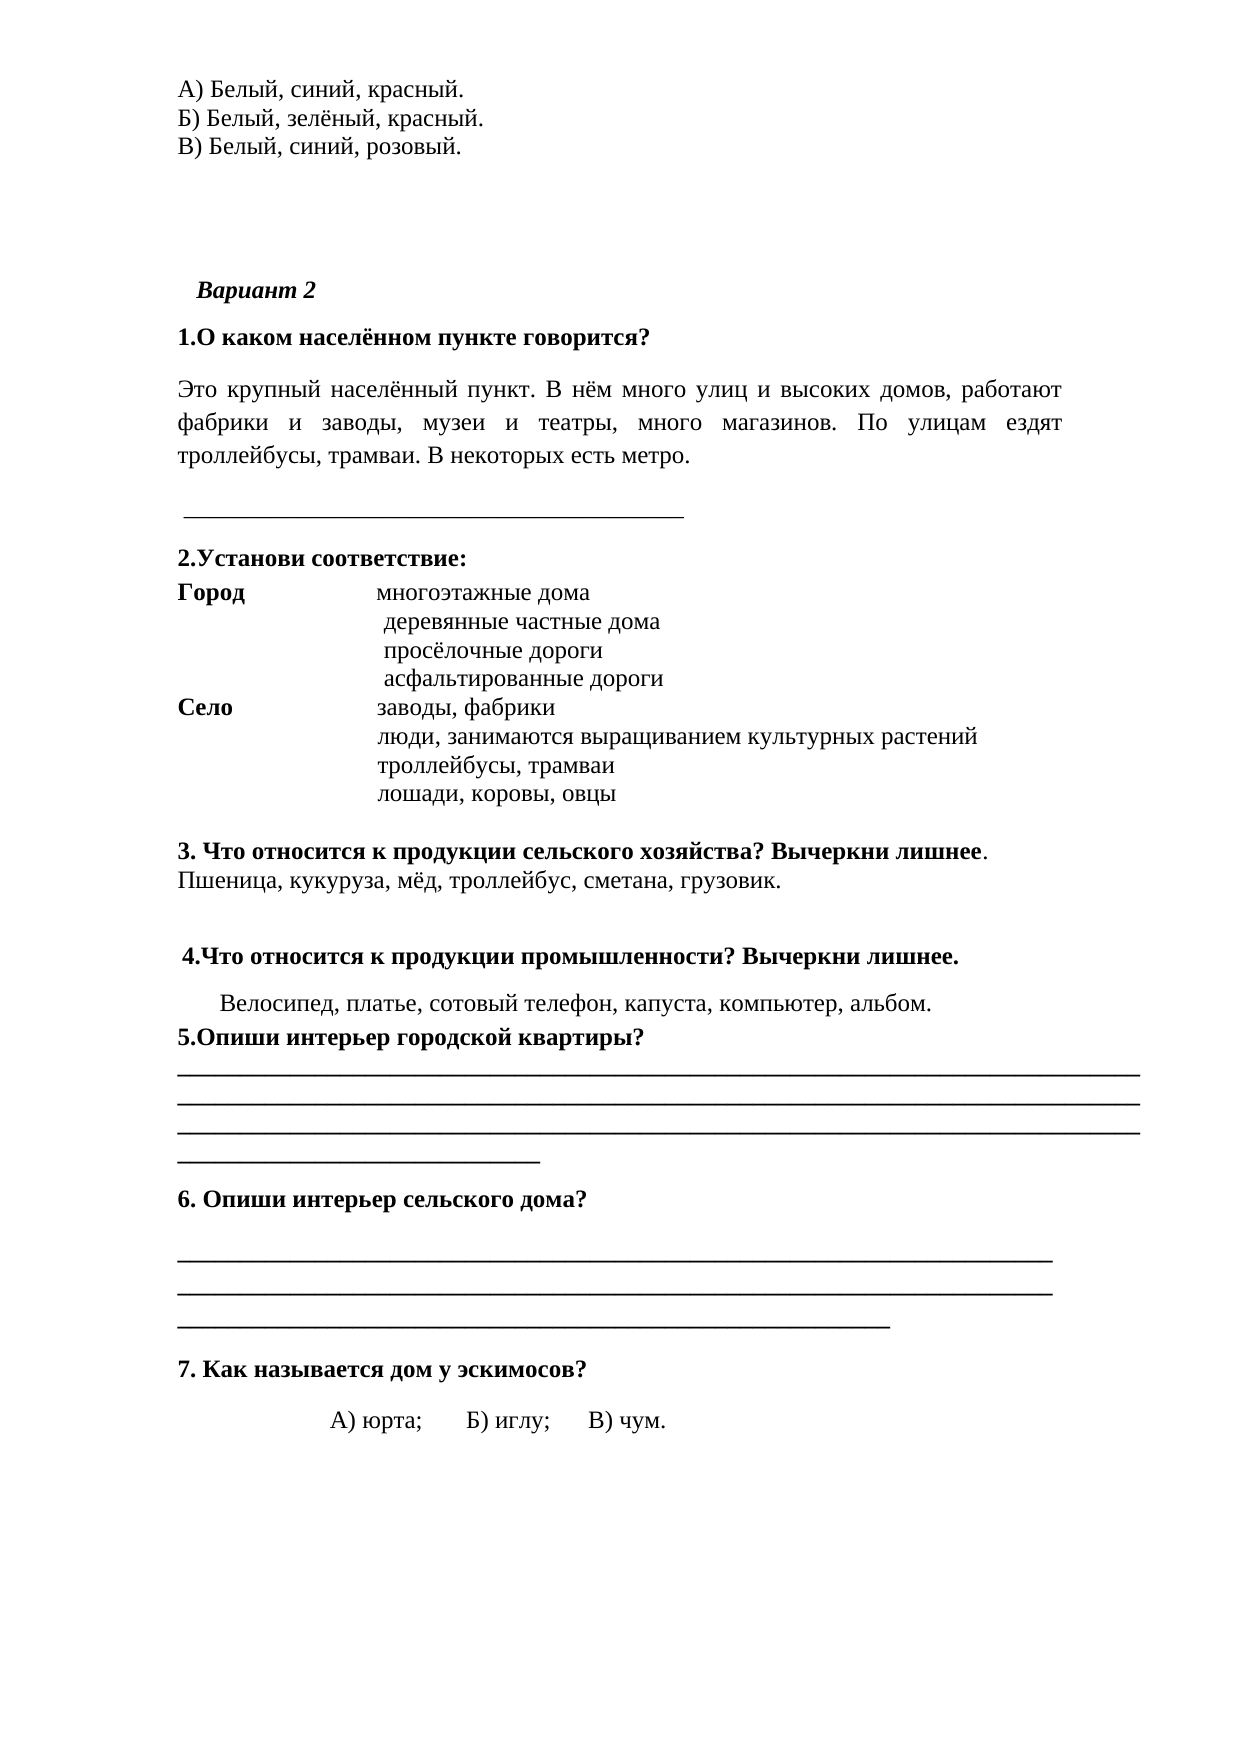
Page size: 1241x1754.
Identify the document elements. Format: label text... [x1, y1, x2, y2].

text ____________________________________________________________________________________________________________________________________________________________________________________________________________________________________________________________________ [177, 1051, 1152, 1166]
text Б) Белый, зелёный, красный. [177, 103, 1152, 131]
text 5.Опиши интерьер городской квартиры? [177, 1022, 1152, 1051]
text 2.Установи соответствие: [177, 543, 1063, 572]
text А) юрта; Б) иглу; В) чум. [329, 1405, 1063, 1434]
text ________________________________________ [177, 492, 1063, 521]
text троллейбусы, трамваи [177, 750, 1152, 778]
text 6. Опиши интерьер сельского дома? [177, 1184, 1063, 1213]
text лошади, коровы, овцы [177, 778, 1152, 807]
text 3. Что относится к продукции сельского хозяйства? Вычеркни лишнее. [177, 836, 1152, 865]
text асфальтированные дороги [177, 663, 1152, 692]
text 1.О каком населённом пункте говорится? [177, 322, 1063, 351]
text Это крупный населённый пункт. В нём много улиц и высоких домов, работают фабрики и заводы, музеи и театры, много магазинов. По улицам ездят троллейбусы, трамваи. В некоторых есть метро. [177, 374, 1063, 469]
text 4.Что относится к продукции промышленности? Вычеркни лишнее. [182, 941, 1063, 969]
text деревянные частные дома [177, 606, 1152, 635]
text 7. Как называется дом у эскимосов? [177, 1354, 1063, 1382]
text А) Белый, синий, красный. [177, 74, 1152, 103]
text _____________________________________________________________________________________________________________________________________________________________________________________________________ [177, 1236, 1063, 1331]
text Село заводы, фабрики [177, 692, 1152, 721]
text Пшеница, кукуруза, мёд, троллейбус, сметана, грузовик. [177, 865, 1152, 893]
text просёлочные дороги [177, 635, 1152, 663]
text Велосипед, платье, сотовый телефон, капуста, компьютер, альбом. [219, 988, 1063, 1017]
text люди, занимаются выращиванием культурных растений [177, 721, 1152, 750]
text В) Белый, синий, розовый. [177, 131, 1152, 160]
text Вариант 2 [177, 275, 1152, 304]
text Город многоэтажные дома [177, 577, 1152, 606]
